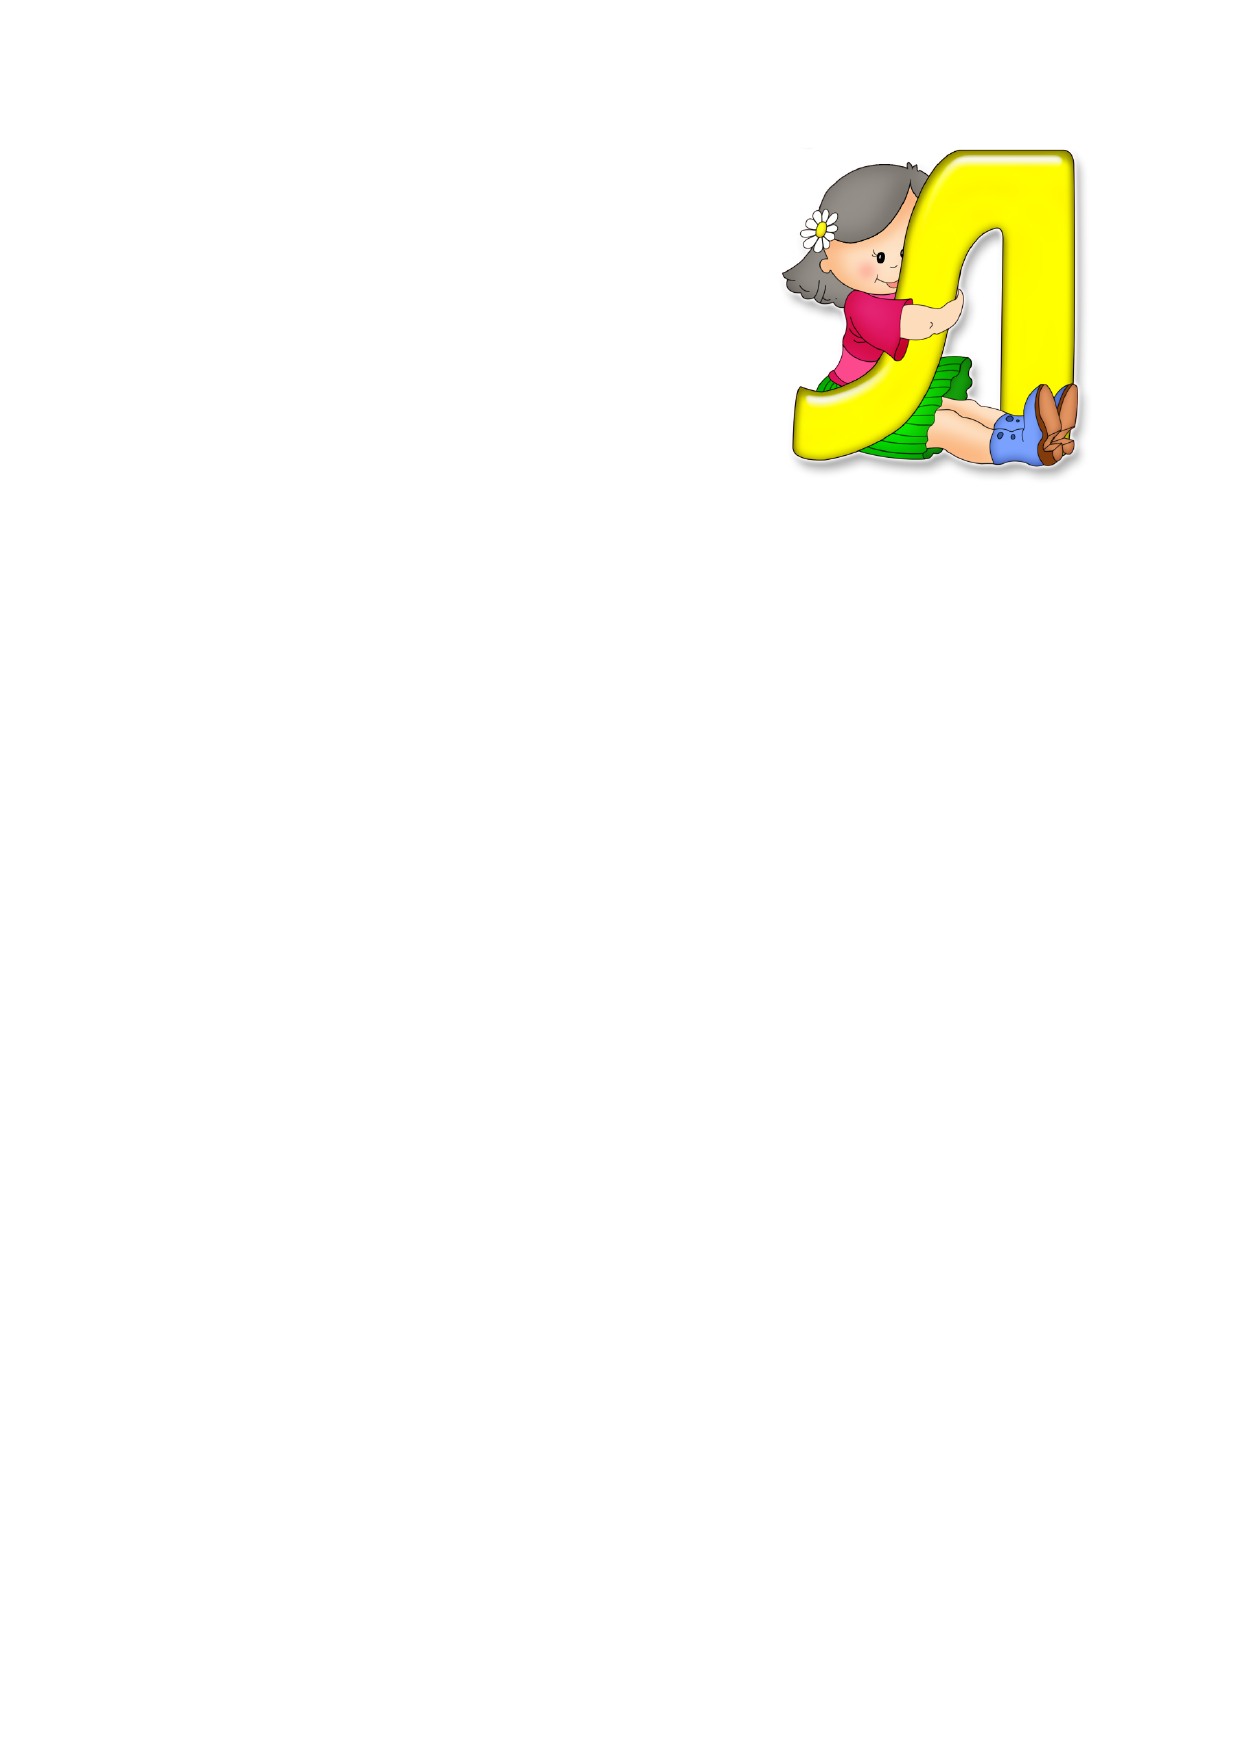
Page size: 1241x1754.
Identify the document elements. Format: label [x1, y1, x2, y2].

picture [751, 118, 1123, 489]
